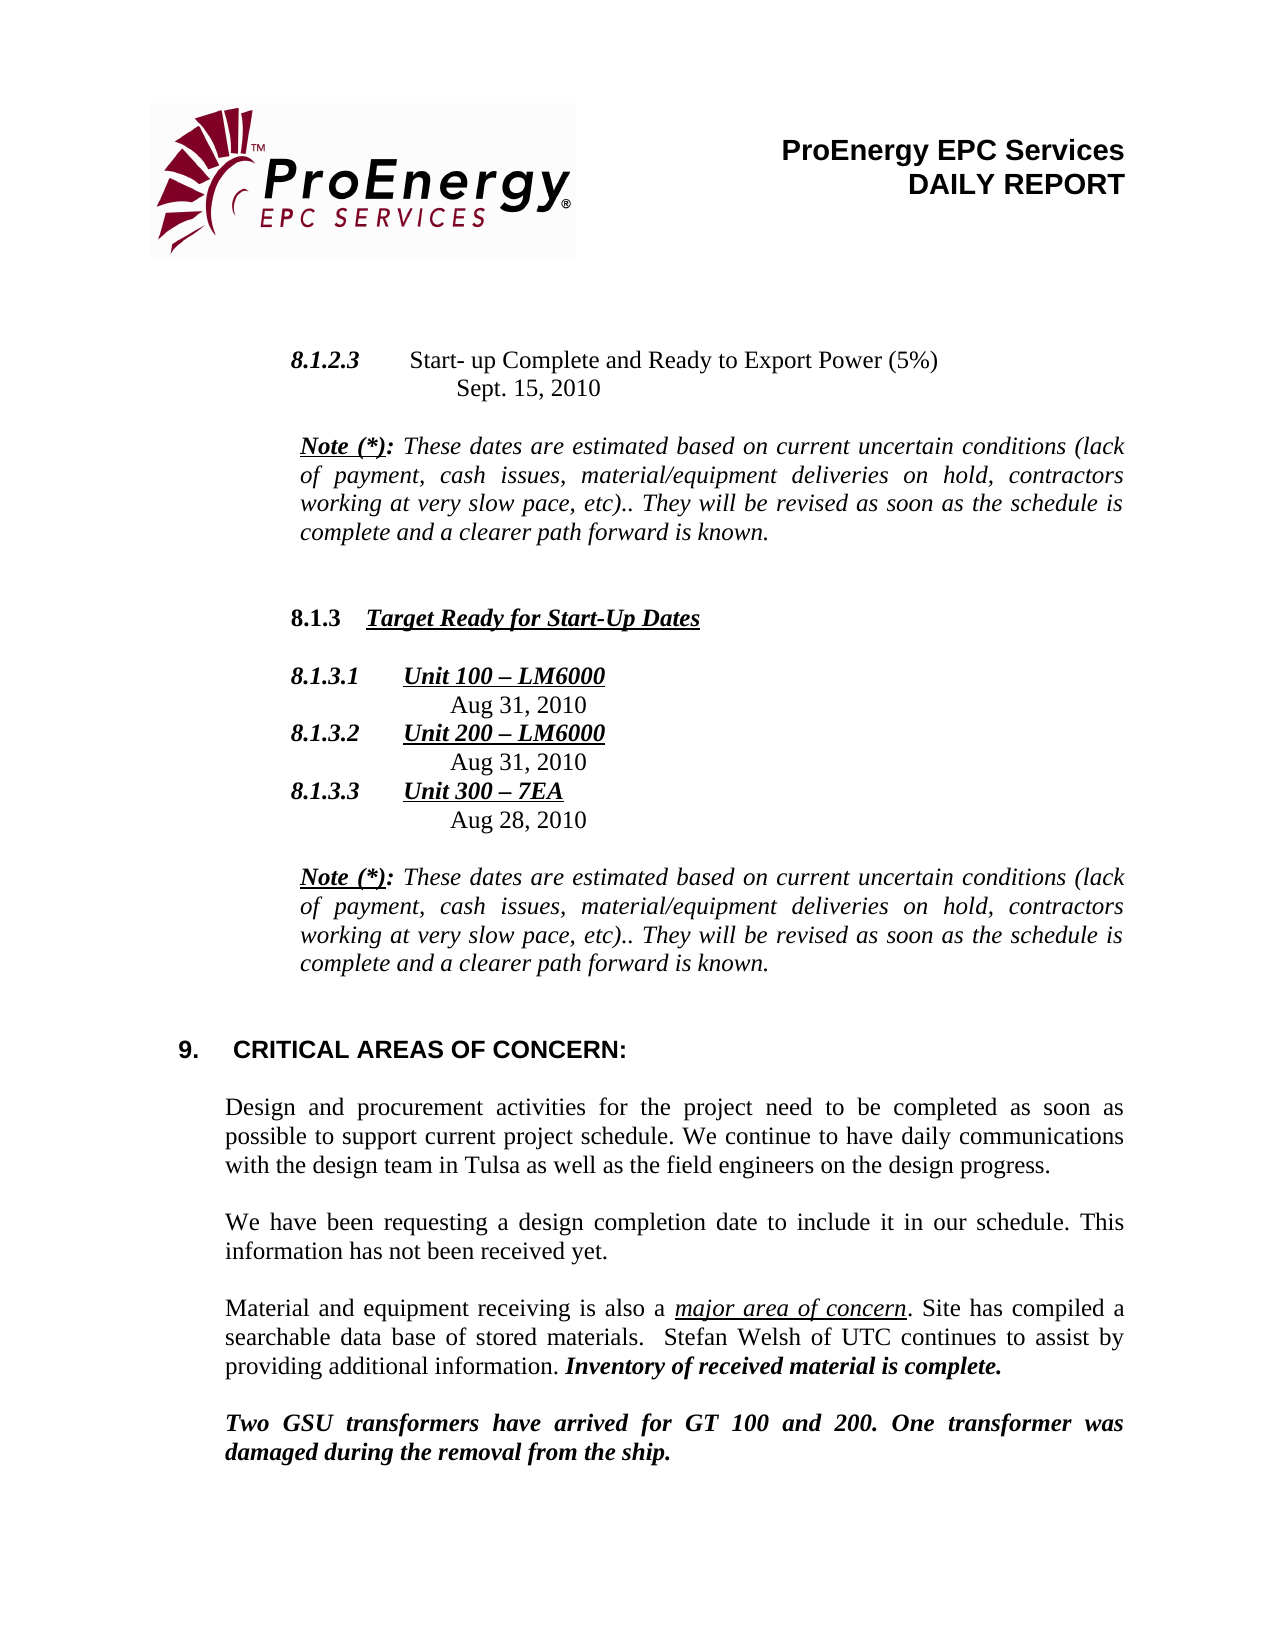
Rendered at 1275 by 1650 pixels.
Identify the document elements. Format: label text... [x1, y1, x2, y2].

text Aug 31, 2010 [450, 690, 1125, 718]
text We have been requesting a design completion date to include it in our schedule. This information has not been received yet. [225, 1207, 1125, 1265]
text Design and procurement activities for the project need to be completed as soon as possible to support current project schedule. We continue to have daily communications with the design team in Tulsa as well as the field engineers on the design progress. [225, 1092, 1125, 1178]
text Material and equipment receiving is also a major area of concern. Site has compiled a searchable data base of stored materials. Stefan Welsh of UTC continues to assist by providing additional information. Inventory of received material is complete. [225, 1293, 1125, 1380]
list Start- up Complete and Ready to Export Power (5%) [291, 345, 1125, 373]
text Note (*): These dates are estimated based on current uncertain conditions (lack of payment, cash issues, material/equipment deliveries on hold, contractors working at very slow pace, etc).. They will be revised as soon as the schedule is complete and a clearer path forward is known. [300, 862, 1125, 977]
list CRITICAL AREAS OF CONCERN: [178, 1035, 1125, 1063]
text Note (*): These dates are estimated based on current uncertain conditions (lack of payment, cash issues, material/equipment deliveries on hold, contractors working at very slow pace, etc).. They will be revised as soon as the schedule is complete and a clearer path forward is known. [300, 431, 1125, 546]
list Unit 200 – LM6000 [291, 718, 1125, 747]
text Sept. 15, 2010 [450, 373, 1125, 402]
picture [150, 103, 577, 259]
list Unit 300 – 7EA [291, 776, 1125, 805]
text Aug 28, 2010 [450, 805, 1125, 833]
text Aug 31, 2010 [450, 747, 1125, 776]
list Unit 100 – LM6000 [291, 661, 1125, 690]
text Two GSU transformers have arrived for GT 100 and 200. One transformer was damaged during the removal from the ship. [225, 1408, 1125, 1466]
list Target Ready for Start-Up Dates [291, 603, 1125, 632]
